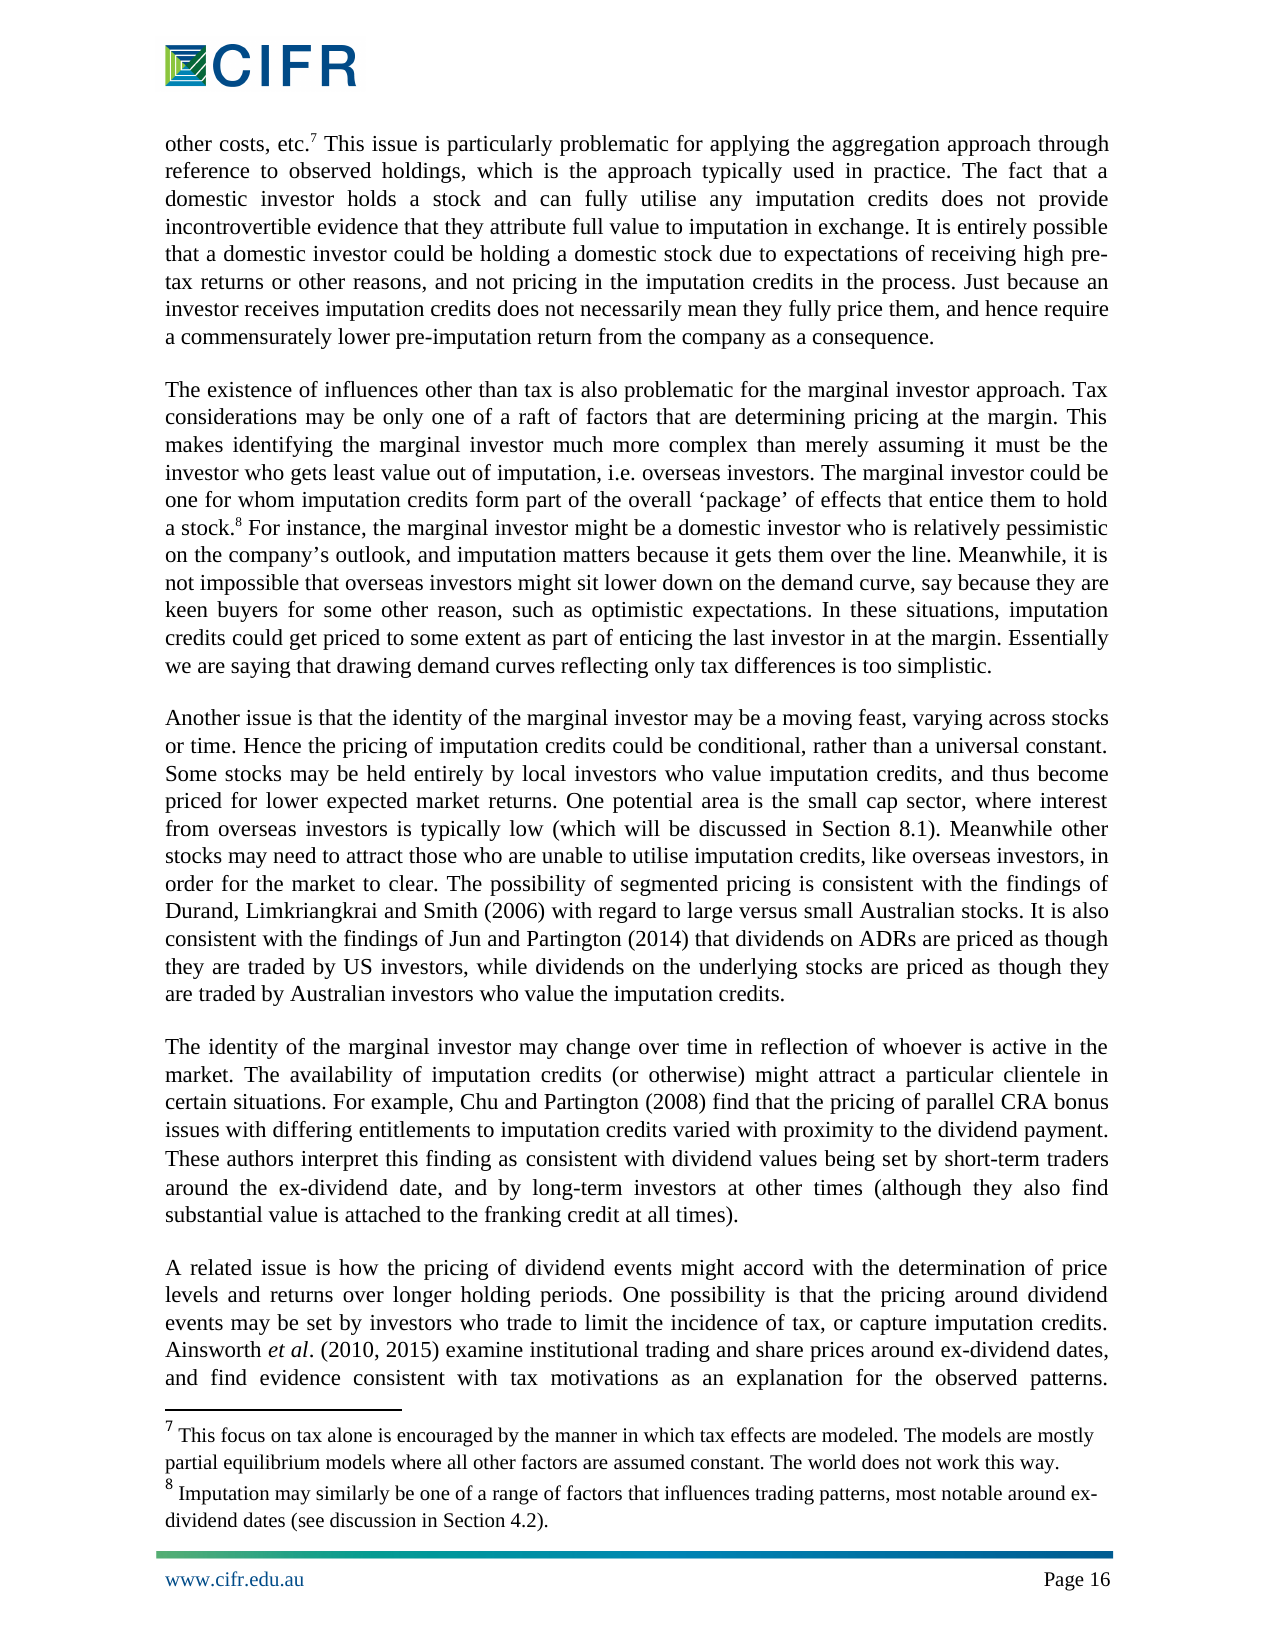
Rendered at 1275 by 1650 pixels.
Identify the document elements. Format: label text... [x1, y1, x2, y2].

text The existence of influences other than tax is also problematic for the marginal investor approach. Tax considerations may be only one of a raft of factors that are determining pricing at the margin. This makes identifying the marginal investor much more complex than merely assuming it must be the investor who gets least value out of imputation, i.e. overseas investors. The marginal investor could be one for whom imputation credits form part of the overall ‘package’ of effects that entice them to hold a stock. For instance, the marginal investor might be a domestic investor who is relatively pessimistic on the company’s outlook, and imputation matters because it gets them over the line. Meanwhile, it is not impossible that overseas investors might sit lower down on the demand curve, say because they are keen buyers for some other reason, such as optimistic expectations. In these situations, imputation credits could get priced to some extent as part of enticing the last investor in at the margin. Essentially we are saying that drawing demand curves reflecting only tax differences is too simplistic. [165, 376, 1110, 678]
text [165, 130, 1110, 349]
text Another issue is that the identity of the marginal investor may be a moving feast, varying across stocks or time. Hence the pricing of imputation credits could be conditional, rather than a universal constant. Some stocks may be held entirely by local investors who value imputation credits, and thus become priced for lower expected market returns. One potential area is the small cap sector, where interest from overseas investors is typically low (which will be discussed in Section 8.1). Meanwhile other stocks may need to attract those who are unable to utilise imputation credits, like overseas investors, in order for the market to clear. The possibility of segmented pricing is consistent with the findings of Durand, Limkriangkrai and Smith (2006) with regard to large versus small Australian stocks. It is also consistent with the findings of Jun and Partington (2014) that dividends on ADRs are priced as though they are traded by US investors, while dividends on the underlying stocks are priced as though they are traded by Australian investors who value the imputation credits. [165, 704, 1110, 1007]
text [165, 1254, 1110, 1391]
picture [155, 36, 366, 92]
picture [128, 1535, 1126, 1568]
text The identity of the marginal investor may change over time in reflection of whoever is active in the market. The availability of imputation credits (or otherwise) might attract a particular clientele in certain situations. For example, Chu and Partington (2008) find that the pricing of parallel CRA bonus issues with differing entitlements to imputation credits varied with proximity to the dividend payment. These authors interpret this finding as consistent with dividend values being set by short-term traders around the ex-dividend date, and by long-term investors at other times (although they also find substantial value is attached to the franking credit at all times). [165, 1033, 1110, 1227]
